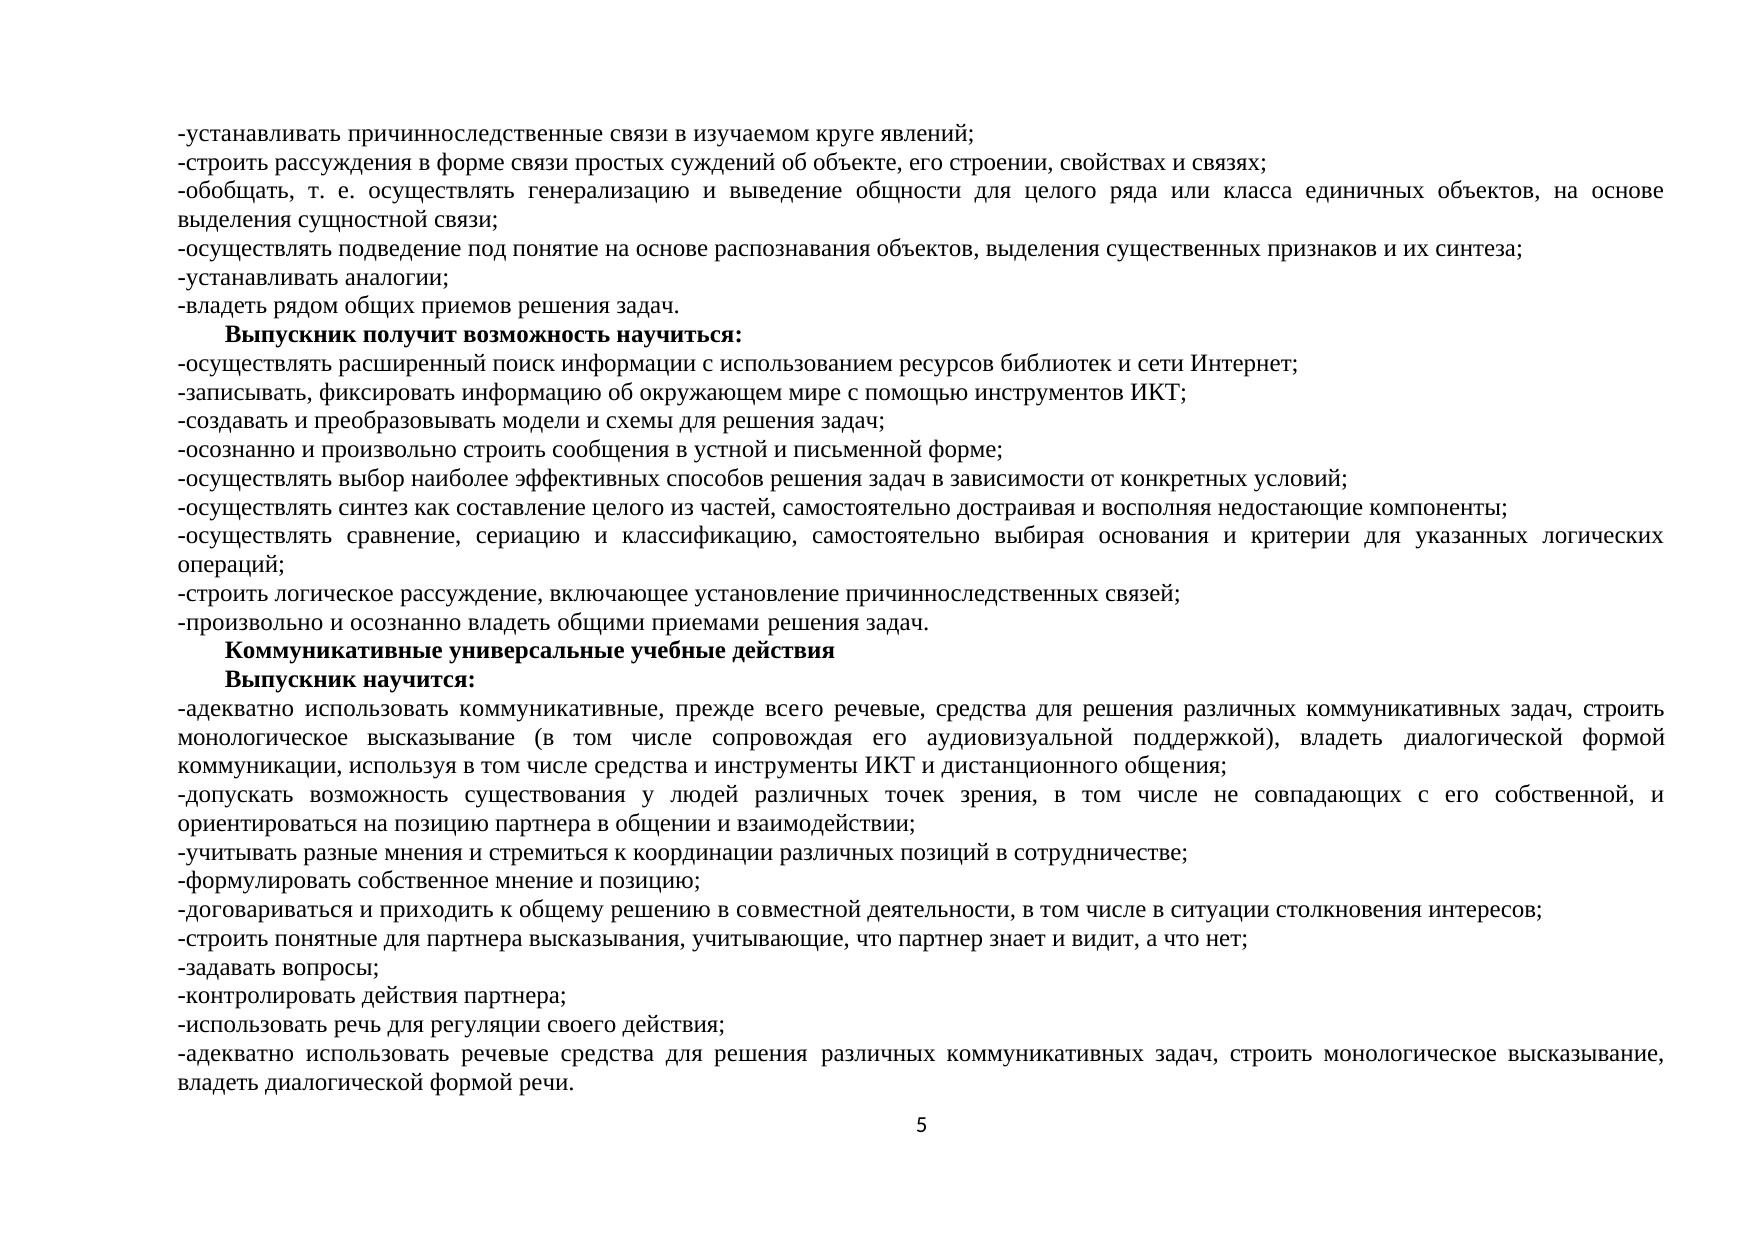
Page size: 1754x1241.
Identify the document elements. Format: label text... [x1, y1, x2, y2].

text -осуществлять подведение под понятие на основе распознавания объектов, выделения существенных признаков и их синтеза; [177, 233, 1665, 262]
text -контролировать действия партнера; [177, 981, 1665, 1009]
text -учитывать разные мнения и стремиться к координации различных позиций в сотрудничестве; [177, 837, 1665, 866]
text -осуществлять синтез как составление целого из частей, самостоятельно достраивая и восполняя недостающие компоненты; [177, 492, 1665, 521]
text Коммуникативные универсальные учебные действия [177, 636, 1665, 664]
text -использовать речь для регуляции своего действия; [177, 1009, 1665, 1038]
text -формулировать собственное мнение и позицию; [177, 866, 1665, 894]
text -обобщать, т. е. осуществлять генерализацию и выведение общности для целого ряда или класса единичных объектов, на основе выделения сущностной связи; [177, 176, 1665, 233]
text -осуществлять выбор наиболее эффективных способов решения задач в зависимости от конкретных условий; [177, 463, 1665, 492]
text -владеть рядом общих приемов решения задач. [177, 291, 1665, 319]
text Выпускник получит возможность научиться: [177, 319, 1665, 348]
text -строить логическое рассуждение, включающее установление причинно­следственных связей; [177, 578, 1665, 607]
text -произвольно и осознанно владеть общими приемами решения задач. [177, 607, 1665, 636]
text -договариваться и приходить к общему решению в совместной деятельности, в том числе в ситуации столкновения интересов; [177, 894, 1665, 923]
text -устанавливать аналогии; [177, 262, 1665, 291]
text -осознанно и произвольно строить сообщения в устной и письменной форме; [177, 434, 1665, 463]
text -строить рассуждения в форме связи простых суждений об объекте, его строении, свойствах и связях; [177, 147, 1665, 176]
text -записывать, фиксировать информацию об окружающем мире с помощью инструментов ИКТ; [177, 377, 1665, 406]
text -адекватно использовать коммуникативные, прежде всего речевые, средства для решения различных коммуникативных задач, строить монологическое высказывание (в том числе сопровождая его аудиовизуальной поддержкой), владеть диалогической формой коммуникации, используя в том числе средства и инструменты ИКТ и дистанционного общения; [177, 693, 1665, 779]
text -осуществлять расширенный поиск информации с использованием ресурсов библиотек и сети Интернет; [177, 348, 1665, 377]
text -адекватно использовать речевые средства для решения различных коммуникативных задач, строить монологическое высказывание, владеть диалогической формой речи. [177, 1038, 1665, 1096]
text -строить понятные для партнера высказывания, учитывающие, что партнер знает и видит, а что нет; [177, 923, 1665, 952]
text -создавать и преобразовывать модели и схемы для решения задач; [177, 406, 1665, 434]
text -задавать вопросы; [177, 952, 1665, 981]
text -осуществлять сравнение, сериацию и классификацию, самостоятельно выбирая основания и критерии для указанных логических операций; [177, 521, 1665, 578]
text -допускать возможность существования у людей различных точек зрения, в том числе не совпадающих с его собственной, и ориентироваться на позицию партнера в общении и взаимодействии; [177, 779, 1665, 837]
text Выпускник научится: [177, 664, 1665, 693]
text -устанавливать причинно­следственные связи в изучаемом круге явлений; [177, 118, 1665, 147]
